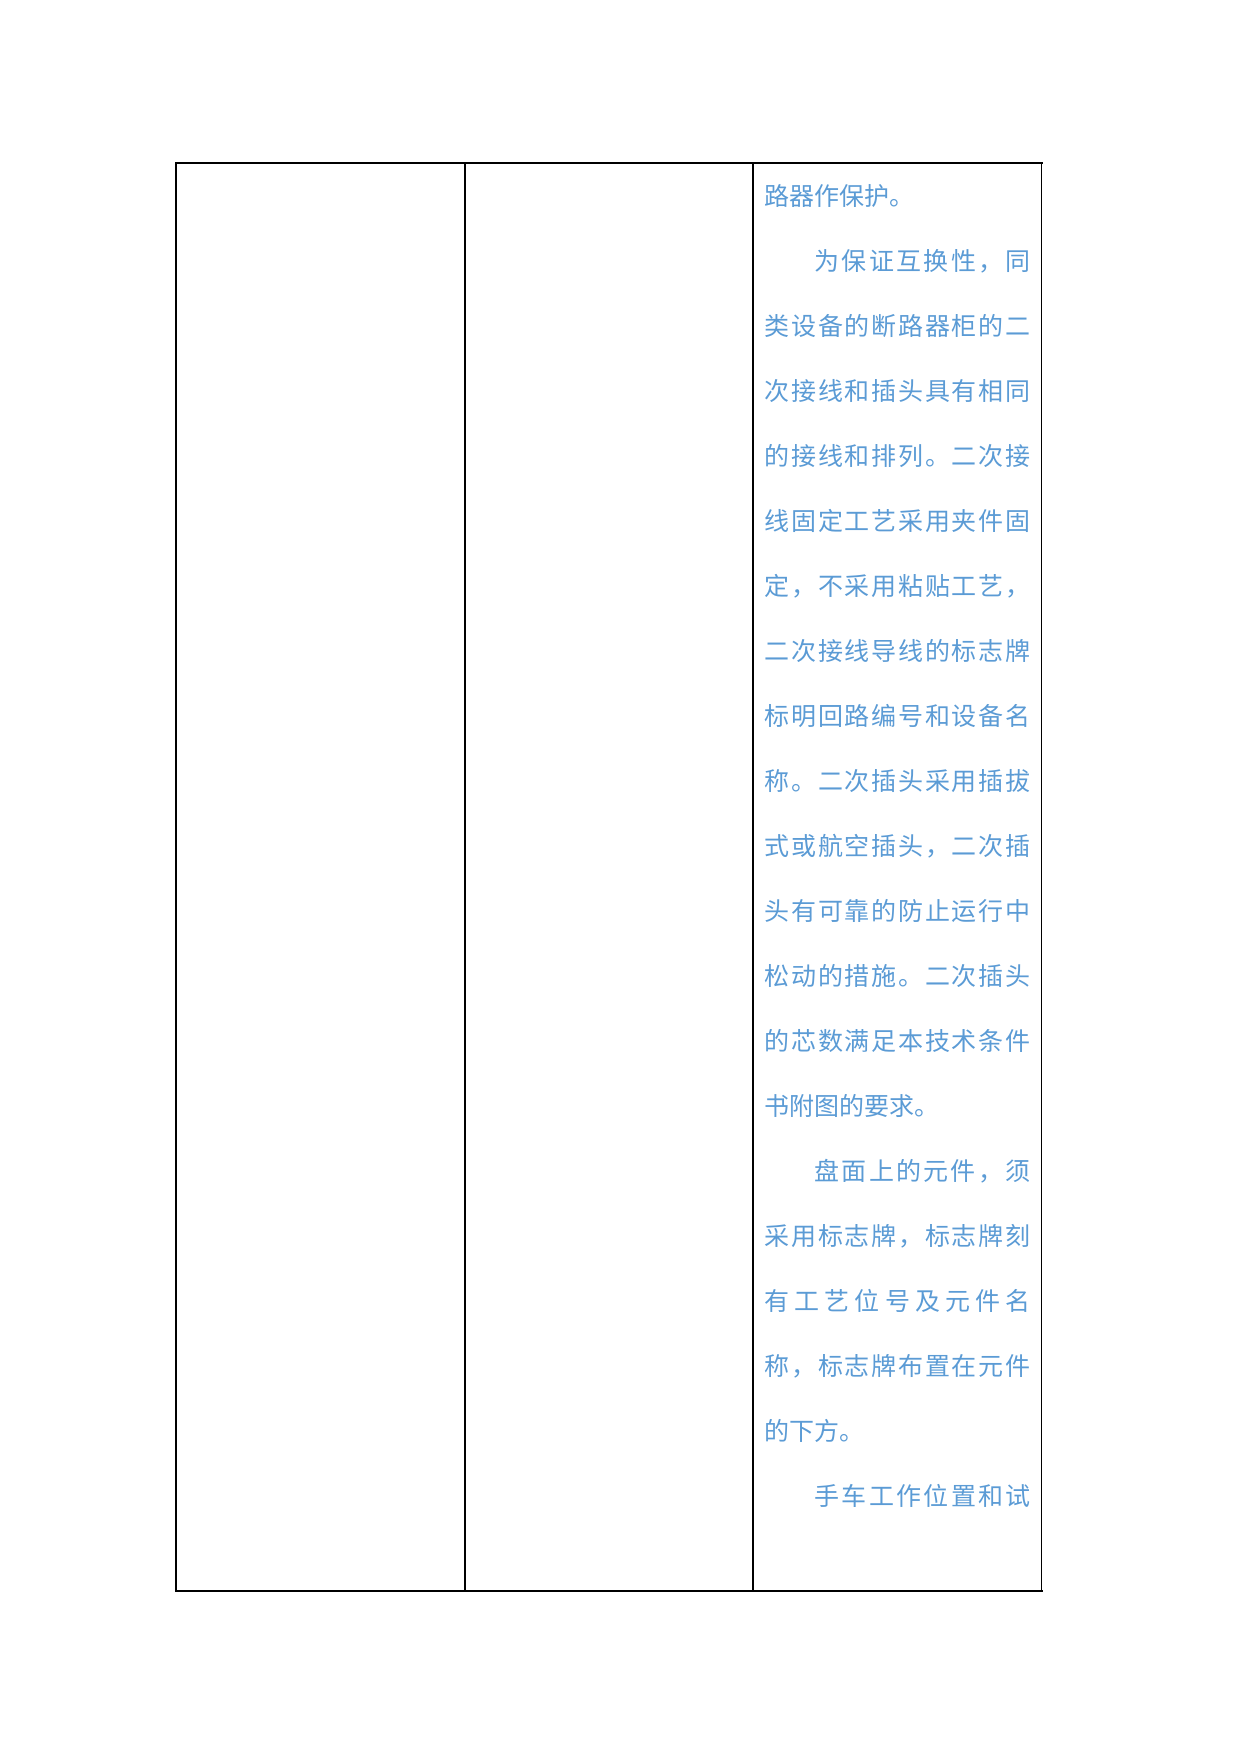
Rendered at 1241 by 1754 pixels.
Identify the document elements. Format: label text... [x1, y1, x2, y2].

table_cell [754, 164, 1041, 1590]
table_cell 1 [466, 164, 752, 1590]
table_cell [177, 164, 464, 1590]
